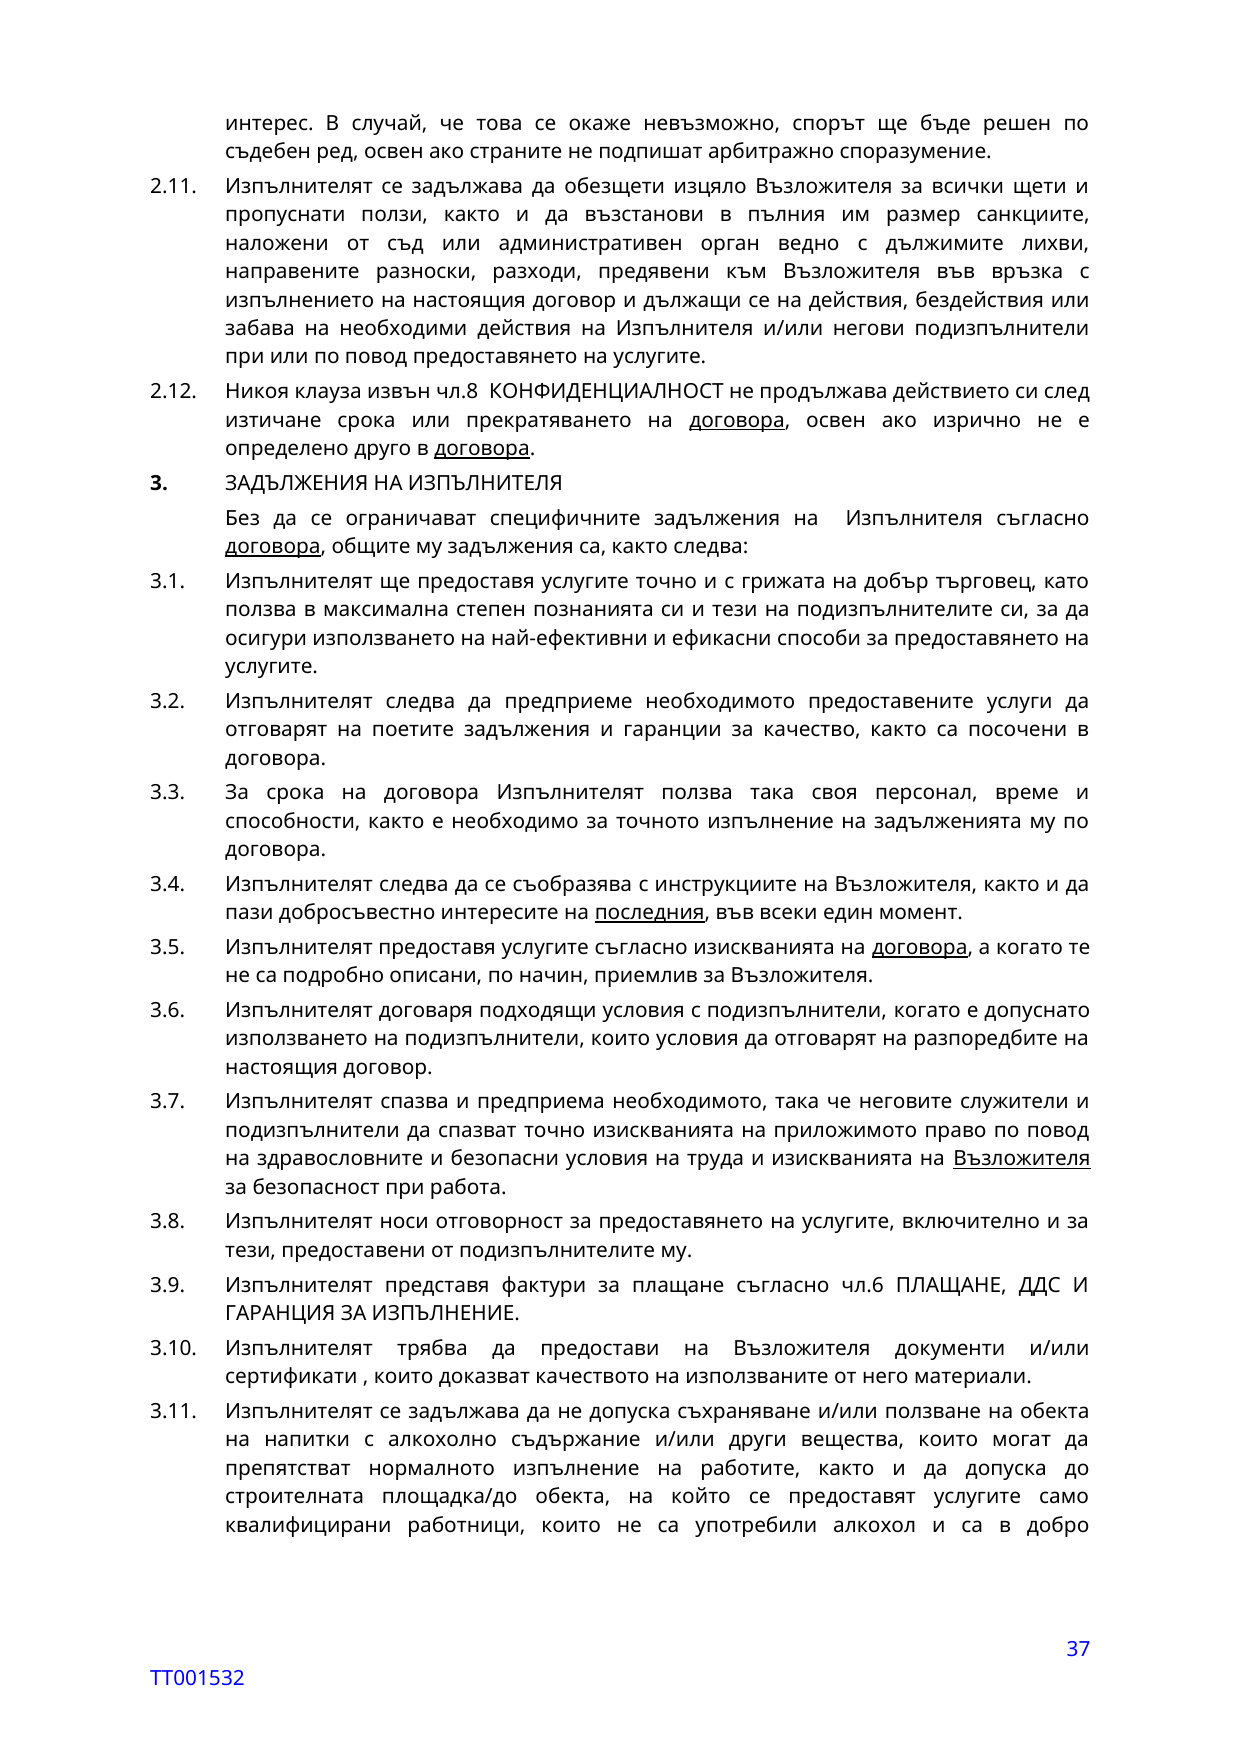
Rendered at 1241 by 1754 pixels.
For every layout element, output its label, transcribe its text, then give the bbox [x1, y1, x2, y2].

list Изпълнителят ще предоставя услугите точно и с грижата на добър търговец, като ползва в максимална степен познанията си и тези на подизпълнителите си, за да осигури използването на най-ефективни и ефикасни способи за предоставянето на услугите. [150, 566, 1090, 679]
list Изпълнителят се задължава да обезщети изцяло Възложителя за всички щети и пропуснати ползи, както и да възстанови в пълния им размер санкциите, наложени от съд или административен орган ведно с дължимите лихви, направените разноски, разходи, предявени към Възложителя във връзка с изпълнението на настоящия договор и дължащи се на действия, бездействия или забава на необходими действия на Изпълнителя и/или негови подизпълнители при или по повод предоставянето на услугите. [150, 171, 1090, 370]
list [150, 108, 1090, 165]
list Изпълнителят носи отговорност за предоставянето на услугите, включително и за тези, предоставени от подизпълнителите му. [150, 1207, 1090, 1263]
list За срока на договора Изпълнителят ползва така своя персонал, време и способности, както е необходимо за точното изпълнение на задълженията му по договора. [150, 777, 1090, 863]
list Изпълнителят следва да предприеме необходимото предоставените услуги да отговарят на поетите задължения и гаранции за качество, както са посочени в договора. [150, 686, 1090, 771]
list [150, 1396, 1090, 1538]
list Изпълнителят спазва и предприема необходимото, така че неговите служители и подизпълнители да спазват точно изискванията на приложимото право по повод на здравословните и безопасни условия на труда и изискванията на Възложителя за безопасност при работа. [150, 1087, 1090, 1200]
list Никоя клауза извън чл.8 КОНФИДЕНЦИАЛНОСТ не продължава действието си след изтичане срока или прекратяването на договора, освен ако изрично не е определено друго в договора. [150, 376, 1090, 462]
list Изпълнителят представя фактури за плащане съгласно чл.6 ПЛАЩАНЕ, ДДС И ГАРАНЦИЯ ЗА ИЗПЪЛНЕНИЕ. [150, 1270, 1090, 1327]
list ЗАДЪЛЖЕНИЯ НА ИЗПЪЛНИТЕЛЯ [150, 468, 1090, 496]
list Изпълнителят следва да се съобразява с инструкциите на Възложителя, както и да пази добросъвестно интересите на последния, във всеки един момент. [150, 869, 1090, 926]
list Изпълнителят трябва да предостави на Възложителя документи и/или сертификати , които доказват качеството на използваните от него материали. [150, 1333, 1090, 1390]
text Без да се ограничават специфичните задължения на Изпълнителя съгласно договора, общите му задължения са, както следва: [225, 503, 1090, 559]
list Изпълнителят предоставя услугите съгласно изискванията на договора, а когато те не са подробно описани, по начин, приемлив за Възложителя. [150, 932, 1090, 989]
list Изпълнителят договаря подходящи условия с подизпълнители, когато е допуснато използването на подизпълнители, които условия да отговарят на разпоредбите на настоящия договор. [150, 995, 1090, 1080]
